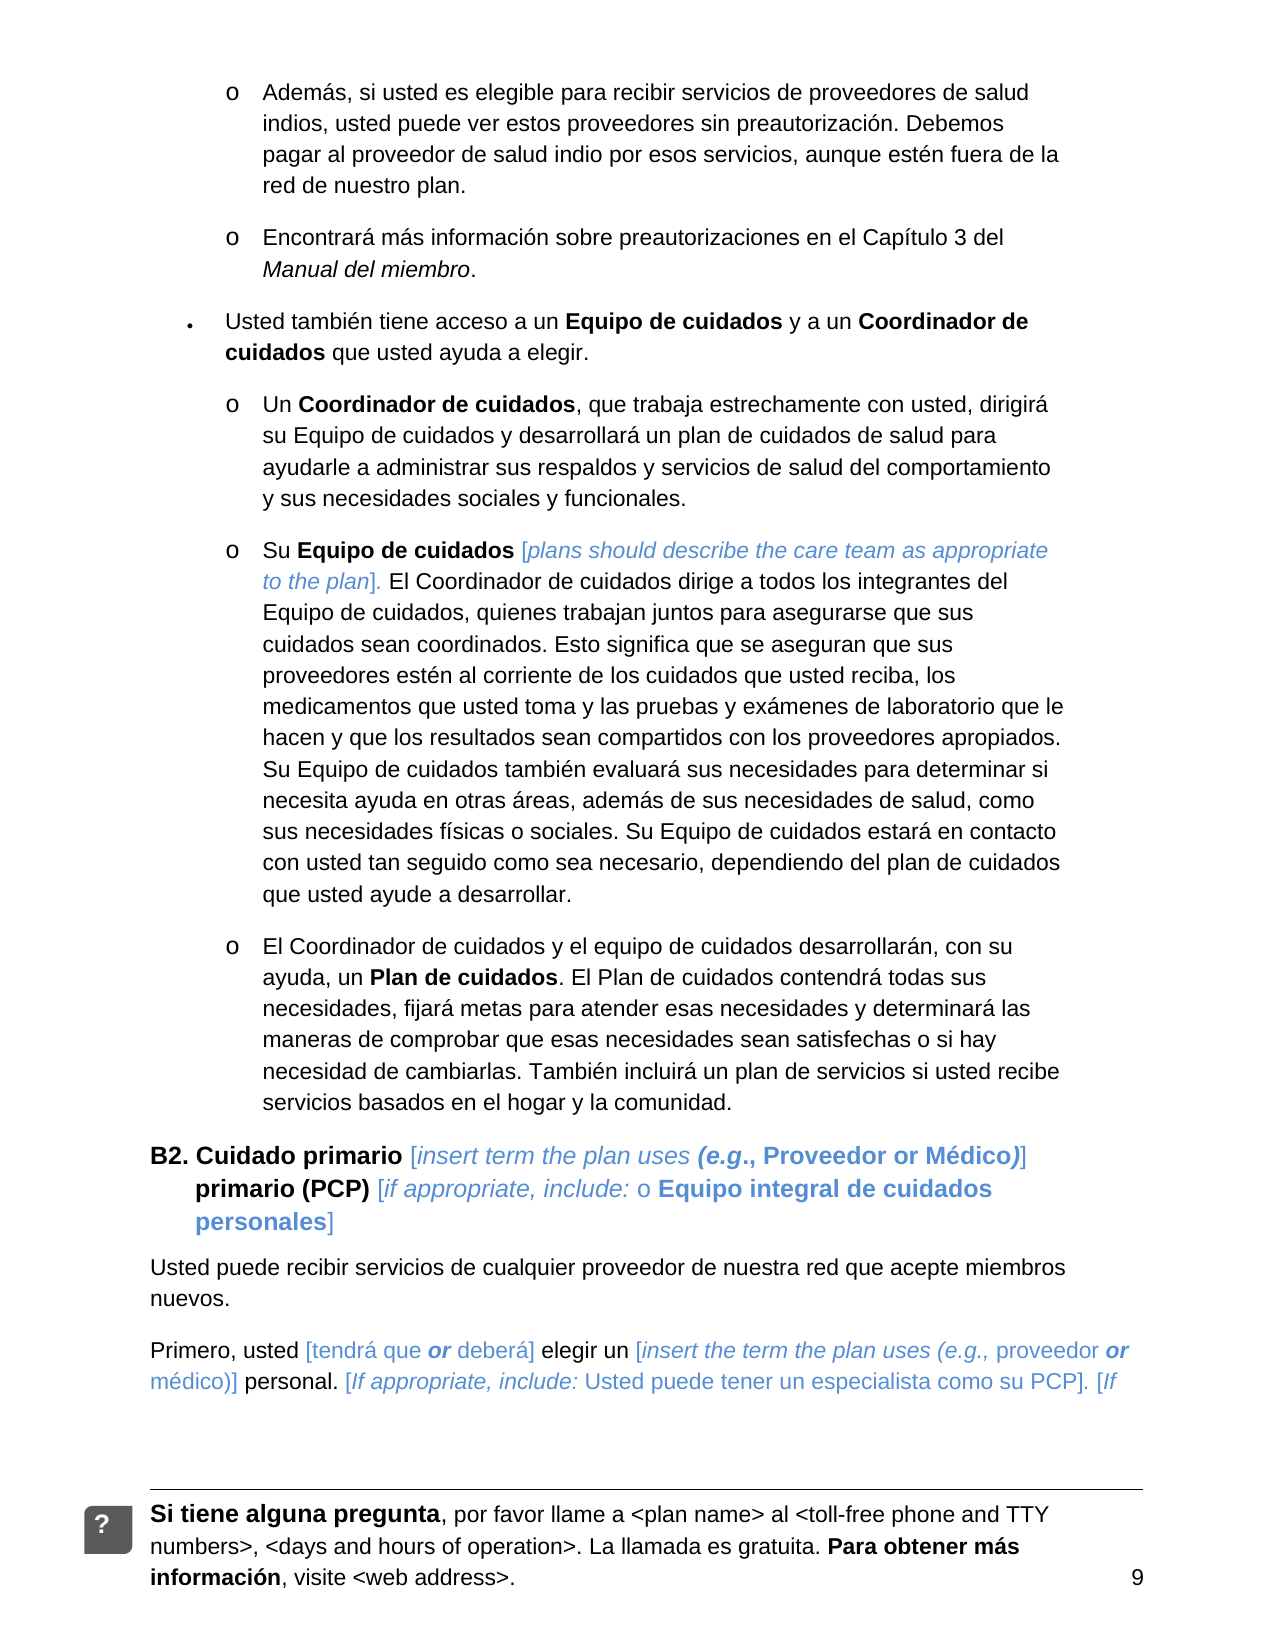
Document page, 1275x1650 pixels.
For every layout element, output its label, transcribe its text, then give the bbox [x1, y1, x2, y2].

list Su Equipo de cuidados [plans should describe the care team as appropriate to the plan]. El Coordinador de cuidados dirige a todos los integrantes del Equipo de cuidados, quienes trabajan juntos para asegurarse que sus cuidados sean coordinados. Esto significa que se aseguran que sus proveedores estén al corriente de los cuidados que usted reciba, los medicamentos que usted toma y las pruebas y exámenes de laboratorio que le hacen y que los resultados sean compartidos con los proveedores apropiados. Su Equipo de cuidados también evaluará sus necesidades para determinar si necesita ayuda en otras áreas, además de sus necesidades de salud, como sus necesidades físicas o sociales. Su Equipo de cuidados estará en contacto con usted tan seguido como sea necesario, dependiendo del plan de cuidados que usted ayude a desarrollar. [225, 533, 1068, 908]
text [150, 1333, 1143, 1396]
subtitle B2. Cuidado primario [insert term the plan uses (e.g., Proveedor or Médico)] primario (PCP) [if appropriate, include: o Equipo integral de cuidados personales] [150, 1137, 1068, 1237]
list Encontrará más información sobre preautorizaciones en el Capítulo 3 del Manual del miembro. [225, 221, 1068, 283]
list El Coordinador de cuidados y el equipo de cuidados desarrollarán, con su ayuda, un Plan de cuidados. El Plan de cuidados contendrá todas sus necesidades, fijará metas para atender esas necesidades y determinará las maneras de comprobar que esas necesidades sean satisfechas o si hay necesidad de cambiarlas. También incluirá un plan de servicios si usted recibe servicios basados en el hogar y la comunidad. [225, 929, 1068, 1117]
text Usted puede recibir servicios de cualquier proveedor de nuestra red que acepte miembros nuevos. [150, 1250, 1143, 1312]
list Un Coordinador de cuidados, que trabaja estrechamente con usted, dirigirá su Equipo de cuidados y desarrollará un plan de cuidados de salud para ayudarle a administrar sus respaldos y servicios de salud del comportamiento y sus necesidades sociales y funcionales. [225, 387, 1068, 512]
list Usted también tiene acceso a un Equipo de cuidados y a un Coordinador de cuidados que usted ayuda a elegir. [187, 304, 1068, 367]
list Además, si usted es elegible para recibir servicios de proveedores de salud indios, usted puede ver estos proveedores sin preautorización. Debemos pagar al proveedor de salud indio por esos servicios, aunque estén fuera de la red de nuestro plan. [225, 75, 1068, 200]
